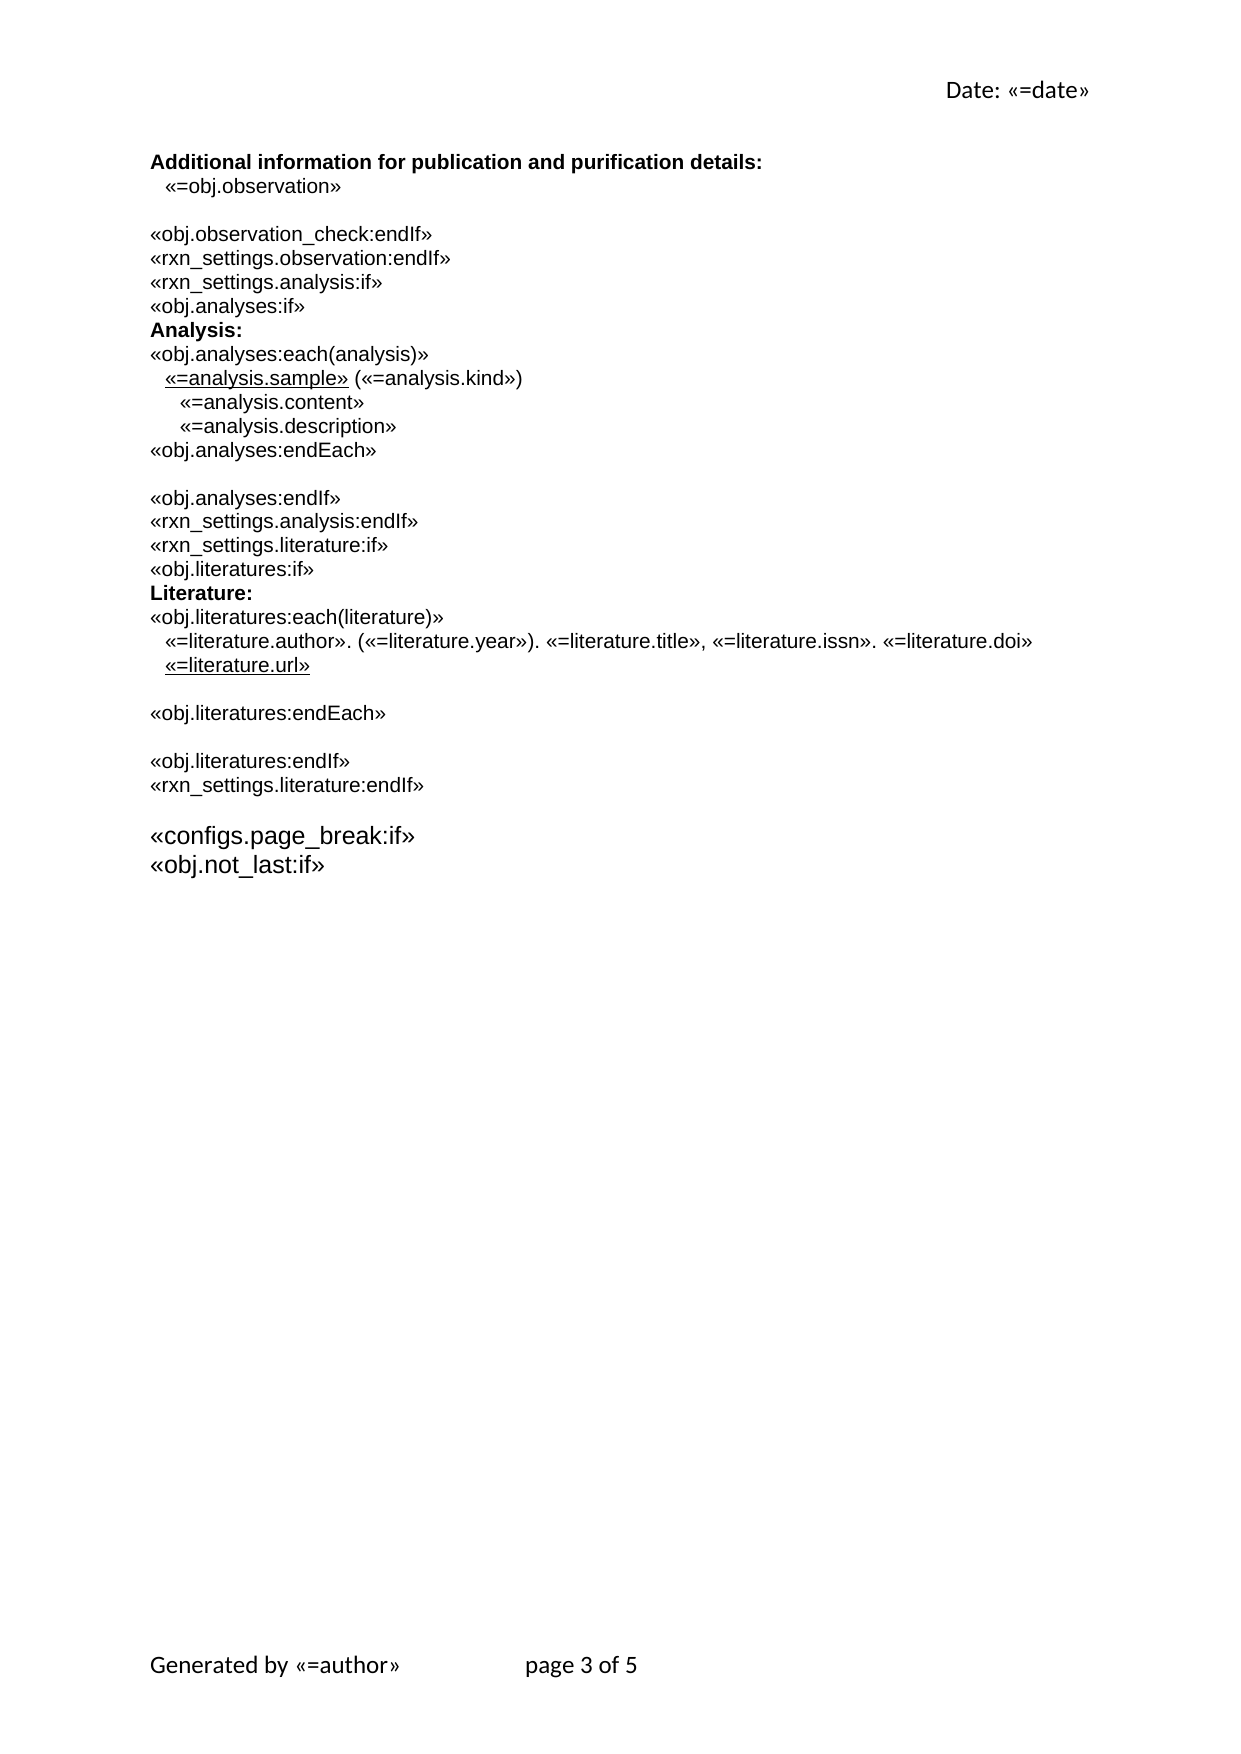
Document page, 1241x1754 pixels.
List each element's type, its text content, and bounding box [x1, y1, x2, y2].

text «obj.literatures:each(literature)» [150, 605, 1090, 629]
text «=analysis.description» [179, 413, 1090, 437]
text «obj.analyses:endEach» [150, 437, 1090, 461]
text «obj.literatures:endEach» [150, 701, 1090, 725]
text «=literature.author». («=literature.year»). «=literature.title», «=literature.issn». «=literature.doi» [165, 629, 1090, 653]
text «=literature.url» [165, 653, 1090, 677]
text «=analysis.content» [179, 389, 1090, 413]
text «rxn_settings.literature:if» [150, 533, 1090, 557]
text «obj.literatures:endIf» [150, 749, 1090, 773]
text «rxn_settings.analysis:endIf» [150, 509, 1090, 533]
text «rxn_settings.literature:endIf» [150, 773, 1090, 797]
text Additional information for publication and purification details: [150, 150, 1090, 174]
text Literature: [150, 581, 1090, 605]
text «rxn_settings.analysis:if» [150, 270, 1090, 294]
text «=obj.observation» [165, 174, 1090, 198]
text «obj.observation_check:endIf» [150, 222, 1090, 246]
text Analysis: [150, 318, 1090, 342]
text «obj.analyses:each(analysis)» [150, 342, 1090, 366]
text «obj.not_last:if» [150, 849, 1090, 878]
text «obj.analyses:endIf» [150, 485, 1090, 509]
text «obj.literatures:if» [150, 557, 1090, 581]
text «obj.analyses:if» [150, 294, 1090, 318]
text «=analysis.sample» («=analysis.kind») [165, 366, 1090, 389]
text «configs.page_break:if» [150, 821, 1090, 849]
text «rxn_settings.observation:endIf» [150, 246, 1090, 270]
